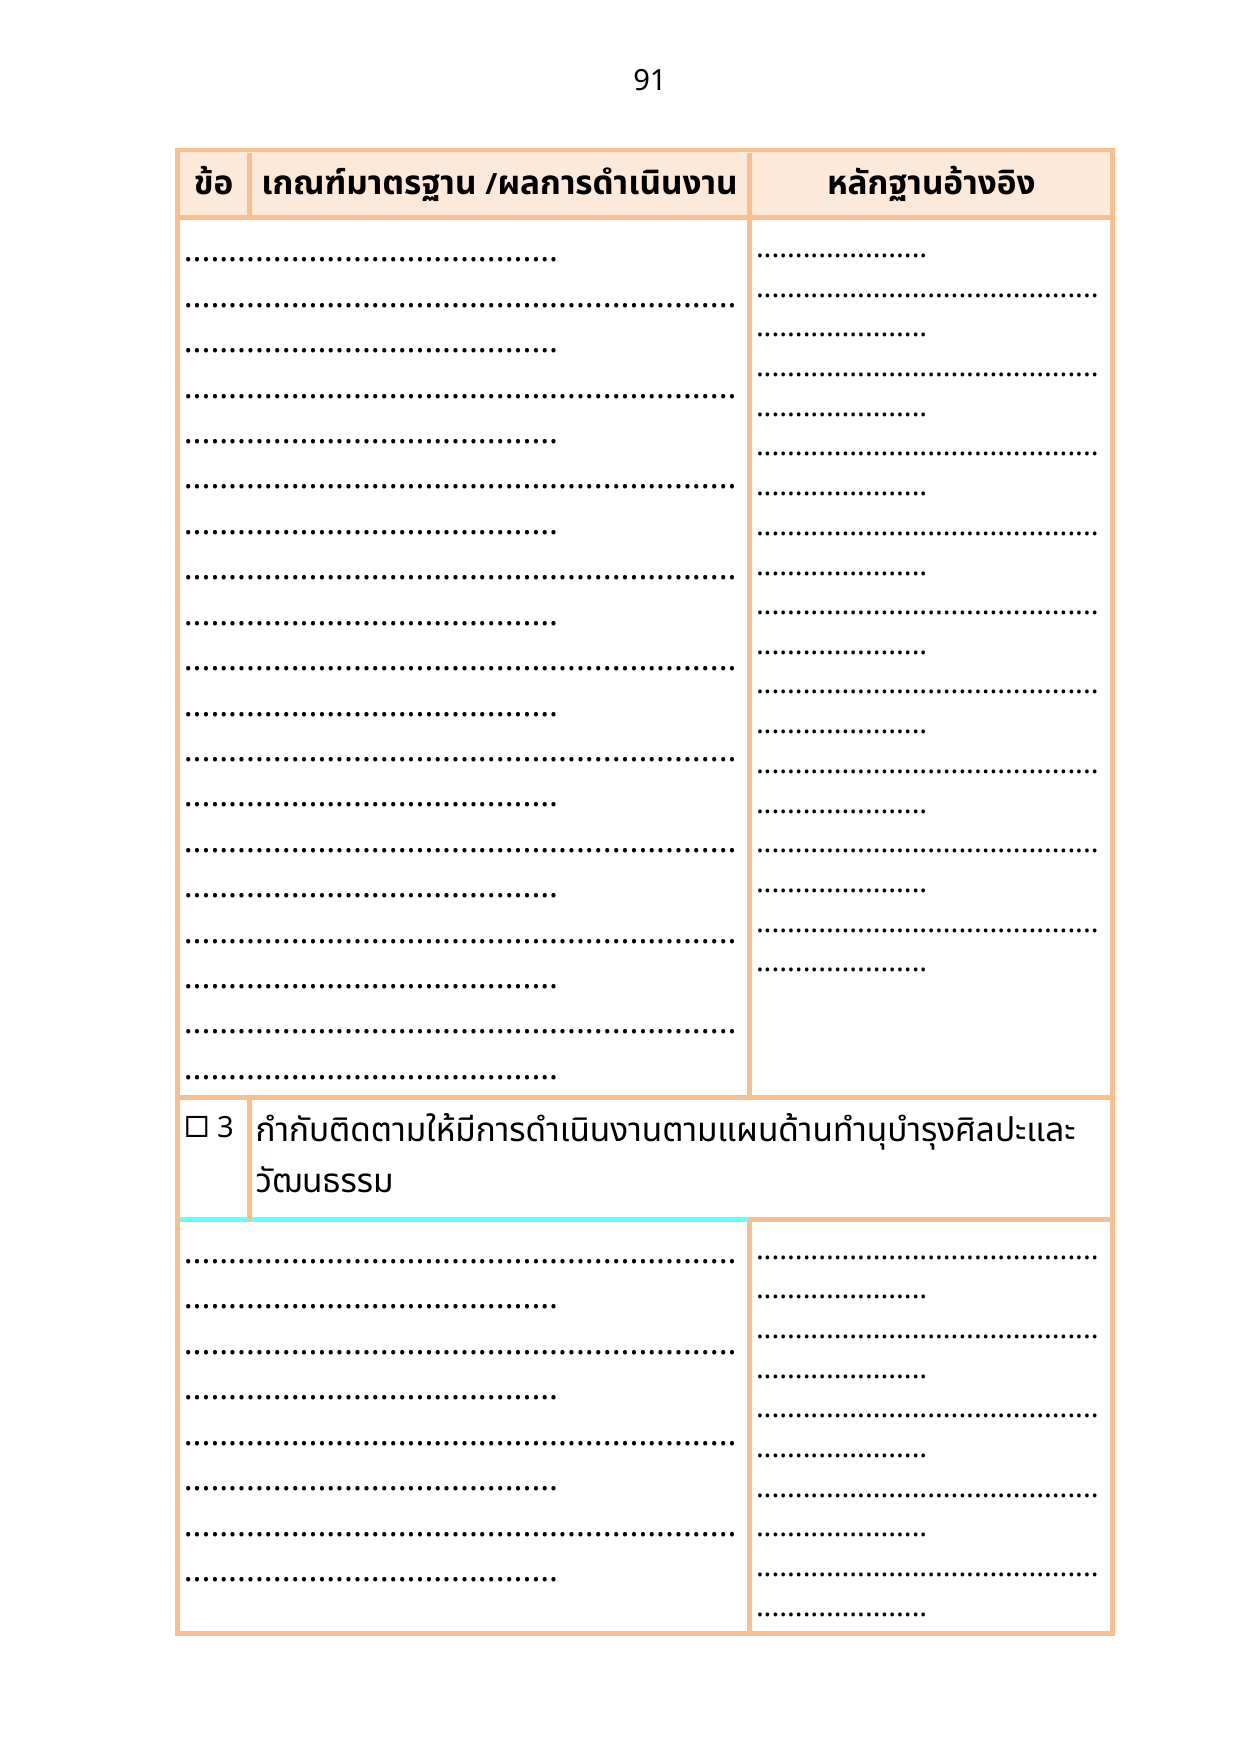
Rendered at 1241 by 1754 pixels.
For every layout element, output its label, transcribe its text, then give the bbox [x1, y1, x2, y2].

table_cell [752, 1222, 1110, 1631]
table_header เกณฑ์มาตรฐาน /ผลการดำเนินงาน [252, 152, 749, 215]
table_cell กำกับติดตามให้มีการดำเนินงานตามแผนด้านทำนุบำรุงศิลปะและวัฒนธรรม [252, 1100, 1110, 1217]
table_header หลักฐานอ้างอิง [752, 152, 1110, 215]
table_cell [180, 1222, 747, 1631]
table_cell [180, 220, 747, 1095]
table_cell 3 [180, 1100, 247, 1217]
table_header ข้อ [180, 152, 249, 215]
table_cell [752, 220, 1110, 1095]
